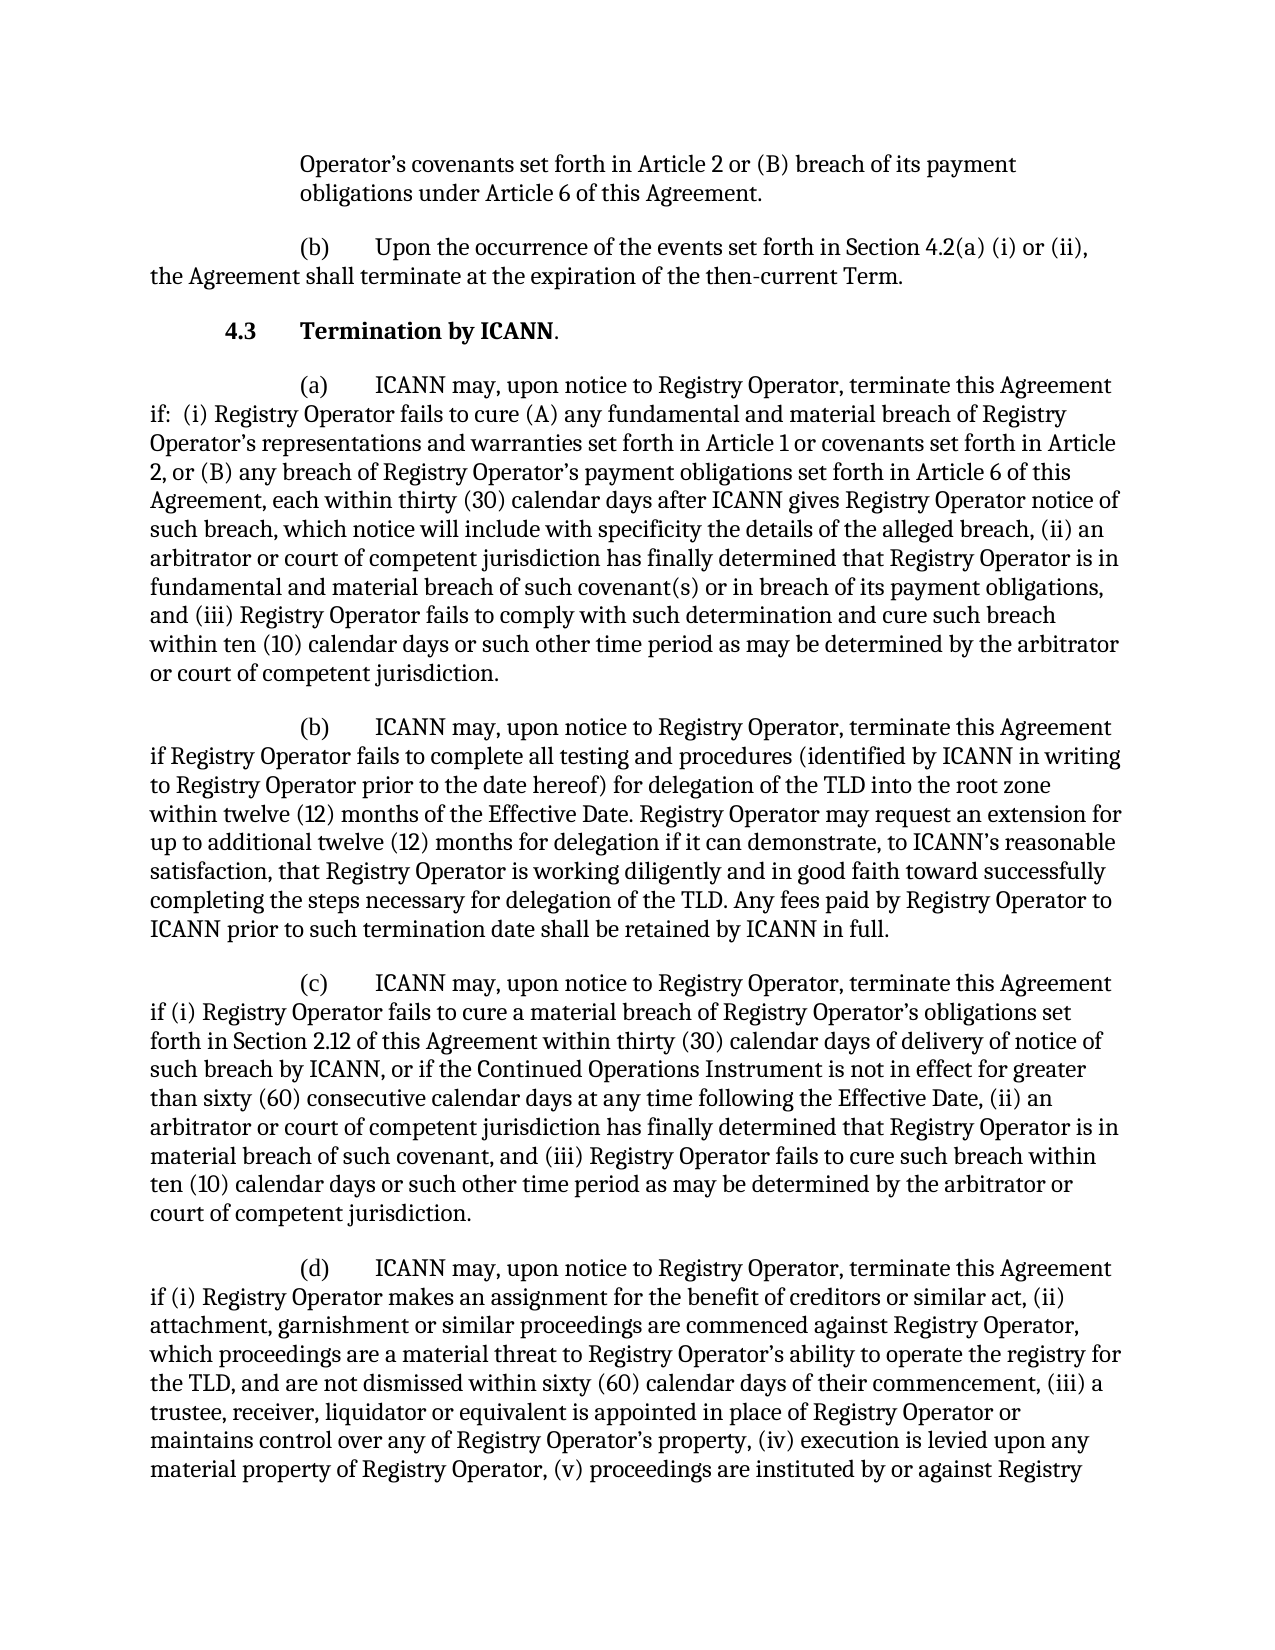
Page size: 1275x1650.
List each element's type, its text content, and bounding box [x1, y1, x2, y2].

text Upon the occurrence of the events set forth in Section 4.2(a) (i) or (ii), the Agreement shall terminate at the expiration of the then-current Term. [150, 232, 1125, 291]
text ICANN may, upon notice to Registry Operator, terminate this Agreement if: (i) Registry Operator fails to cure (A) any fundamental and material breach of Registry Operator’s representations and warranties set forth in Article 1 or covenants set forth in Article 2, or (B) any breach of Registry Operator’s payment obligations set forth in Article 6 of this Agreement, each within thirty (30) calendar days after ICANN gives Registry Operator notice of such breach, which notice will include with specificity the details of the alleged breach, (ii) an arbitrator or court of competent jurisdiction has finally determined that Registry Operator is in fundamental and material breach of such covenant(s) or in breach of its payment obligations, and (iii) Registry Operator fails to comply with such determination and cure such breach within ten (10) calendar days or such other time period as may be determined by the arbitrator or court of competent jurisdiction. [150, 370, 1125, 687]
text ICANN may, upon notice to Registry Operator, terminate this Agreement if (i) Registry Operator fails to cure a material breach of Registry Operator’s obligations set forth in Section 2.12 of this Agreement within thirty (30) calendar days of delivery of notice of such breach by ICANN, or if the Continued Operations Instrument is not in effect for greater than sixty (60) consecutive calendar days at any time following the Effective Date, (ii) an arbitrator or court of competent jurisdiction has finally determined that Registry Operator is in material breach of such covenant, and (iii) Registry Operator fails to cure such breach within ten (10) calendar days or such other time period as may be determined by the arbitrator or court of competent jurisdiction. [150, 968, 1125, 1228]
text Termination by ICANN. [150, 316, 1125, 345]
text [300, 150, 1125, 207]
text ICANN may, upon notice to Registry Operator, terminate this Agreement if Registry Operator fails to complete all testing and procedures (identified by ICANN in writing to Registry Operator prior to the date hereof) for delegation of the TLD into the root zone within twelve (12) months of the Effective Date. Registry Operator may request an extension for up to additional twelve (12) months for delegation if it can demonstrate, to ICANN’s reasonable satisfaction, that Registry Operator is working diligently and in good faith toward successfully completing the steps necessary for delegation of the TLD. Any fees paid by Registry Operator to ICANN prior to such termination date shall be retained by ICANN in full. [150, 712, 1125, 943]
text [150, 1253, 1125, 1484]
